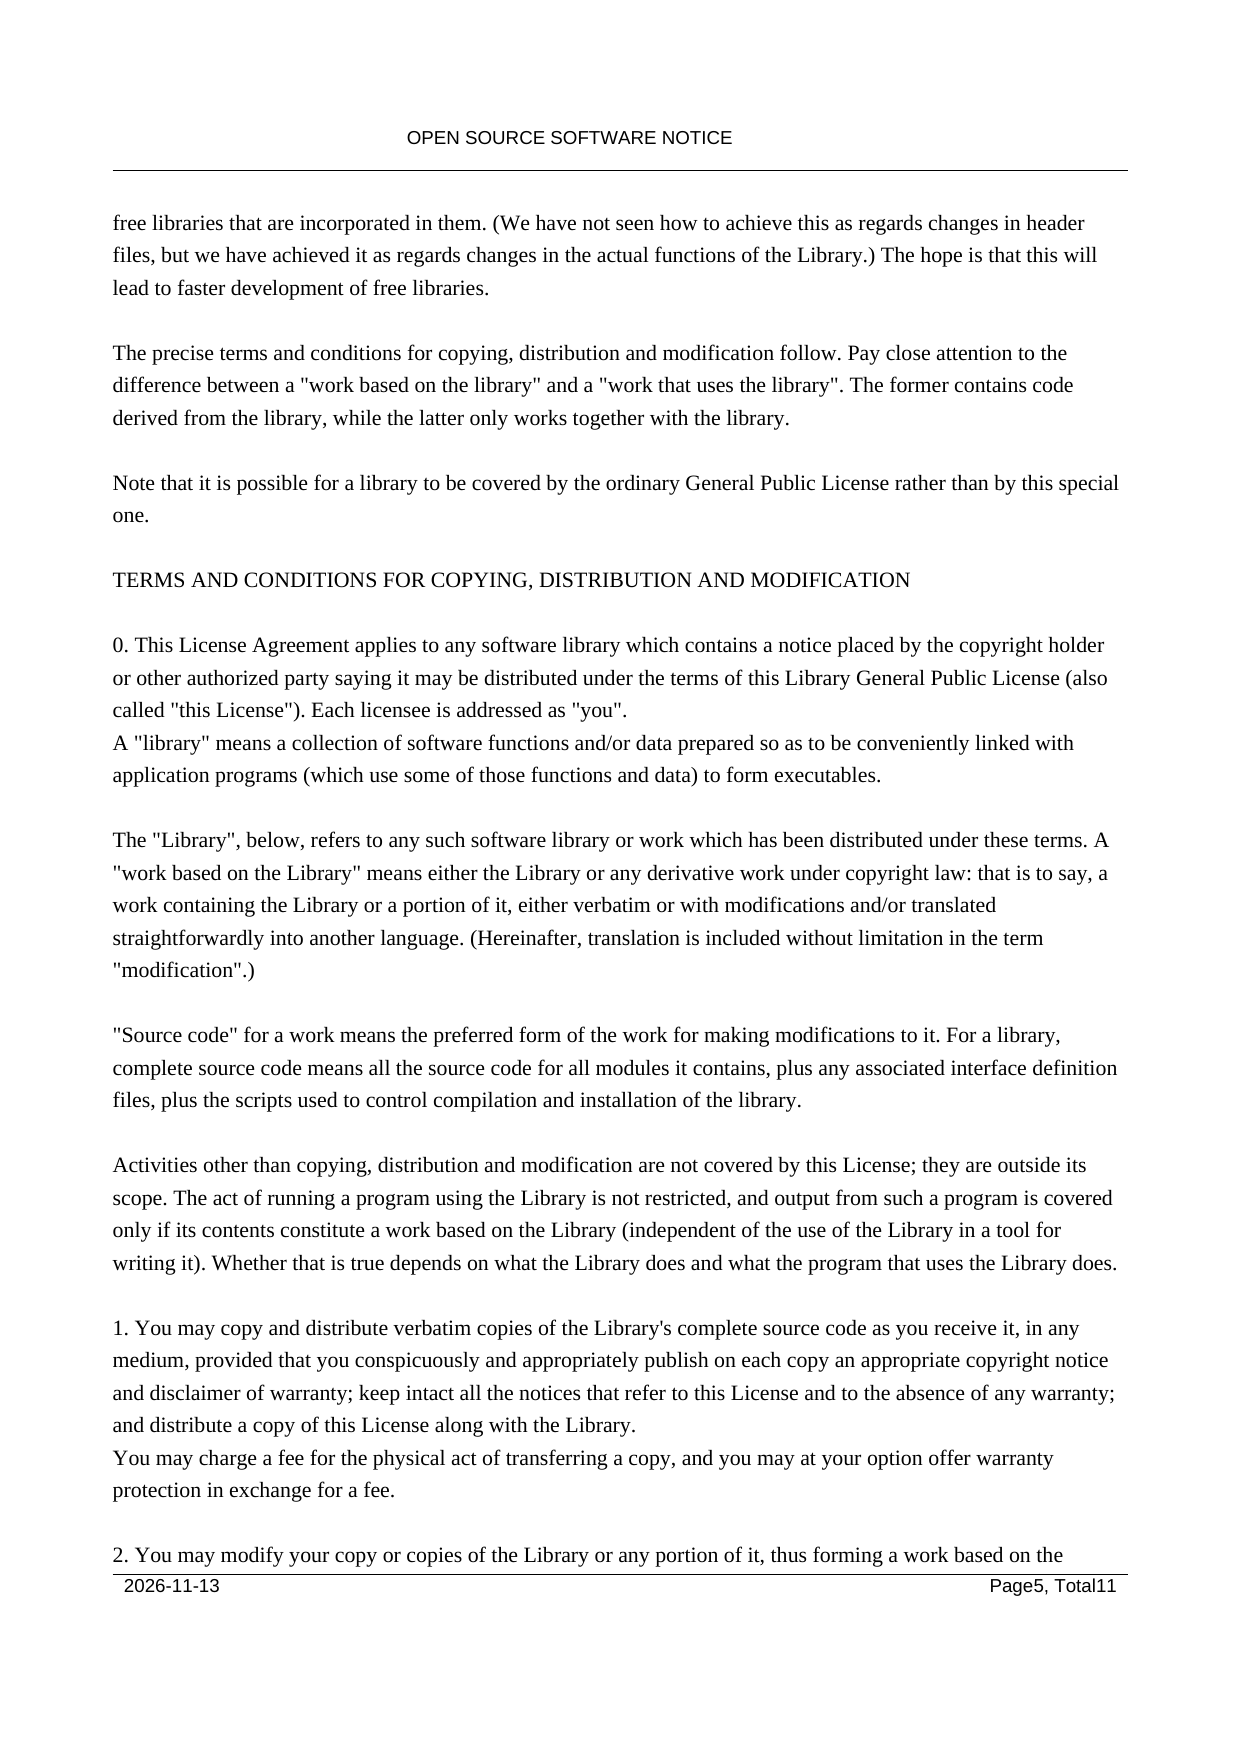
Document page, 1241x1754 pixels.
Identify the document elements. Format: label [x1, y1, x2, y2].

text [112, 206, 1128, 1571]
